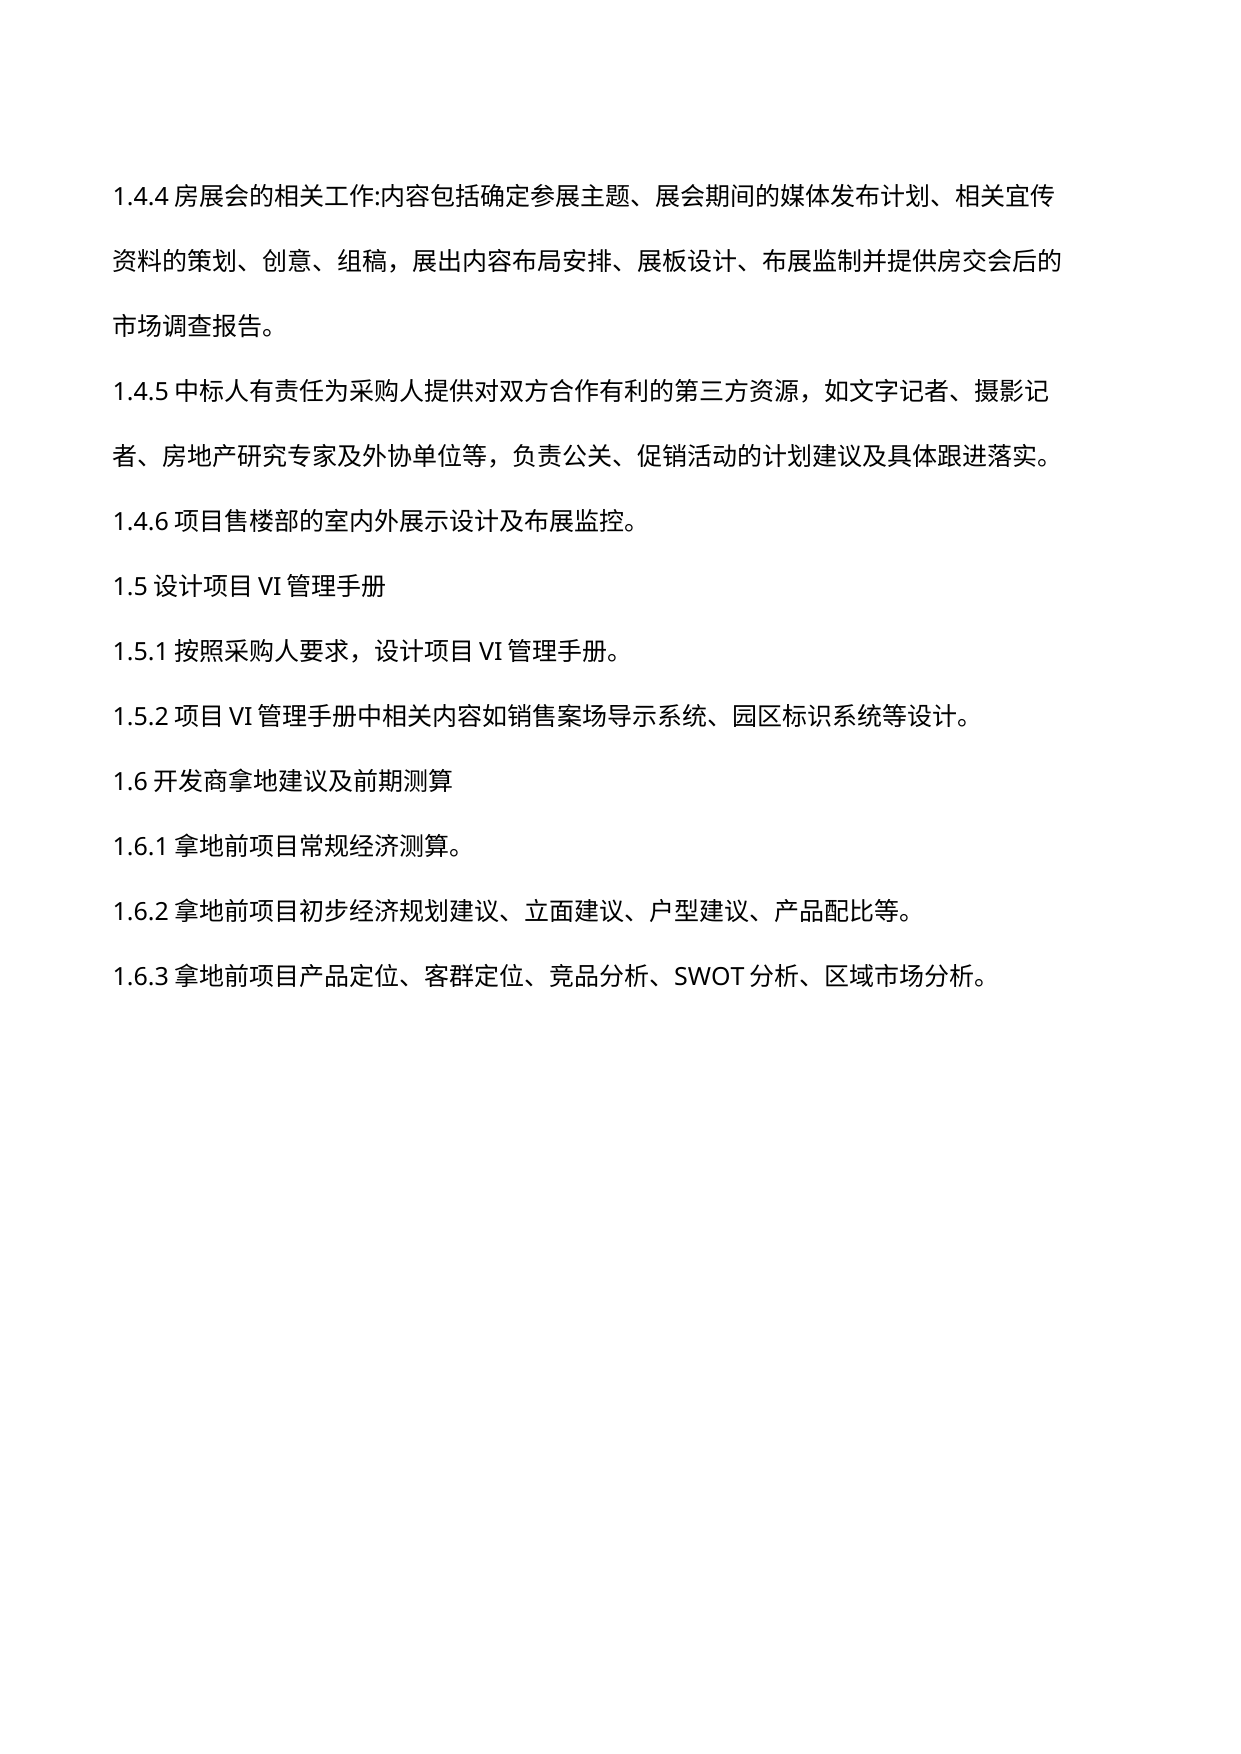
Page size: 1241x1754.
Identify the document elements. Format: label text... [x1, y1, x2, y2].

text 1.4.5中标人有责任为采购人提供对双方合作有利的第三方资源，如文字记者、摄影记者、房地产研究专家及外协单位等，负责公关、促销活动的计划建议及具体跟进落实。 [112, 357, 1069, 487]
text 1.5.1按照采购人要求，设计项目VI管理手册。 [112, 617, 1069, 682]
text 1.4.6项目售楼部的室内外展示设计及布展监控。 [112, 487, 1069, 552]
text 1.5设计项目VI管理手册 [112, 552, 1069, 617]
text 1.4.4房展会的相关工作:内容包括确定参展主题、展会期间的媒体发布计划、相关宜传资料的策划、创意、组稿，展出内容布局安排、展板设计、布展监制并提供房交会后的市场调查报告。 [112, 162, 1069, 357]
text 1.6开发商拿地建议及前期测算 [112, 747, 1069, 812]
text 1.6.2拿地前项目初步经济规划建议、立面建议、户型建议、产品配比等。 [112, 877, 1069, 942]
text 1.6.1拿地前项目常规经济测算。 [112, 812, 1069, 877]
text 1.5.2项目VI管理手册中相关内容如销售案场导示系统、园区标识系统等设计。 [112, 682, 1069, 747]
text 1.6.3拿地前项目产品定位、客群定位、竞品分析、SWOT分析、区域市场分析。 [112, 942, 1069, 1007]
